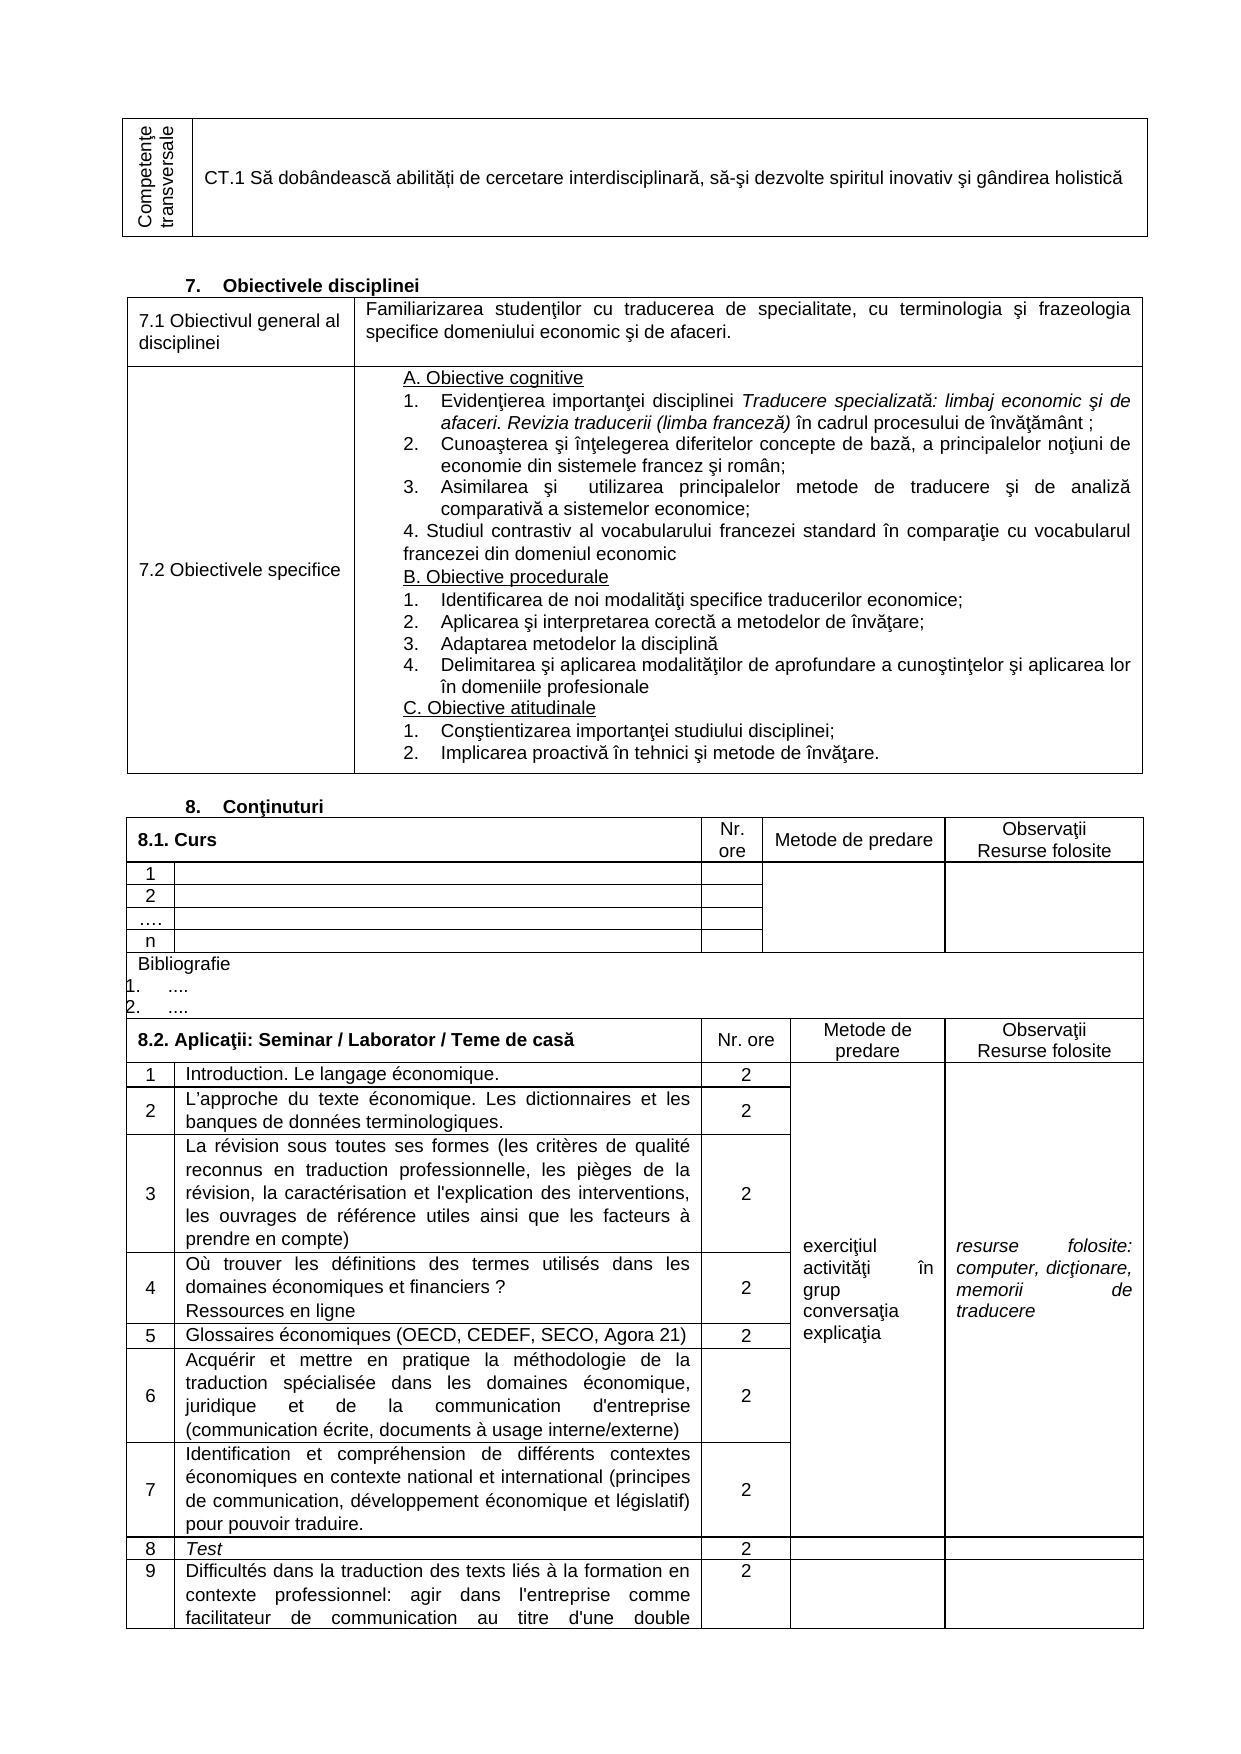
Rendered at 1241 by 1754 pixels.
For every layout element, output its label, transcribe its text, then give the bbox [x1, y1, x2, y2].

table_cell Metode de predare [791, 1019, 944, 1062]
table_cell 2 [127, 885, 174, 907]
table_cell Nr. ore [702, 1019, 790, 1062]
table_cell resurse folosite: computer, dicţionare, memorii de traducere [946, 1063, 1143, 1536]
table_header 8.1. Curs [127, 818, 701, 861]
table_cell 2 [702, 1135, 790, 1252]
table_cell [175, 885, 701, 907]
table_cell exerciţiul activităţi în grup conversaţia explicaţia [791, 1063, 944, 1536]
table_cell A. Obiective cognitive Evidenţierea importanţei disciplinei Traducere specializată: limbaj economic şi de afaceri. Revizia traducerii (limba franceză) în cadrul procesului de învăţământ ; Cunoaşterea şi înţelegerea diferitelor concepte de bază, a principalelor noţiuni de economie din sistemele francez şi român; Asimilarea şi utilizarea principalelor metode de traducere şi de analiză comparativă a sistemelor economice; 4. Studiul contrastiv al vocabularului francezei standard în comparaţie cu vocabularul francezei din domeniul economic B. Obiective procedurale Identificarea de noi modalităţi specifice traducerilor economice; Aplicarea şi interpretarea corectă a metodelor de învăţare; Adaptarea metodelor la disciplină Delimitarea şi aplicarea modalităţilor de aprofundare a cunoştinţelor şi aplicarea lor în domeniile profesionale C. Obiective atitudinale Conştientizarea importanţei studiului disciplinei; Implicarea proactivă în tehnici şi metode de învăţare. [355, 367, 1142, 773]
table_cell 7 [127, 1443, 174, 1536]
table_header Familiarizarea studenţilor cu traducerea de specialitate, cu terminologia şi frazeologia specifice domeniului economic şi de afaceri. [355, 298, 1142, 366]
table_cell 5 [127, 1324, 174, 1348]
table_cell 2 [702, 1253, 790, 1323]
table_cell 2 [702, 1324, 790, 1348]
table_cell 2 [702, 1443, 790, 1536]
table_cell [702, 930, 762, 952]
table_header Metode de predare [763, 818, 944, 861]
table_cell [702, 885, 762, 907]
table_cell 9 [127, 1560, 174, 1628]
table_cell Competenţe transversale transversale [123, 119, 192, 236]
table_cell [763, 863, 944, 952]
table_cell L’approche du texte économique. Les dictionnaires et les banques de données terminologiques. [175, 1088, 701, 1134]
table_cell La révision sous toutes ses formes (les critères de qualité reconnus en traduction professionnelle, les pièges de la révision, la caractérisation et l'explication des interventions, les ouvrages de référence utiles ainsi que les facteurs à prendre en compte) [175, 1135, 701, 1252]
table_header Nr. ore [702, 818, 762, 861]
table_cell Glossaires économiques (OECD, CEDEF, SECO, Agora 21) [175, 1324, 701, 1348]
table_cell Test [175, 1538, 701, 1559]
table_cell 1 [127, 863, 174, 884]
table_cell 2 [702, 1538, 790, 1559]
table_cell [946, 863, 1143, 952]
table_cell 3 [127, 1135, 174, 1252]
table_cell Introduction. Le langage économique. [175, 1063, 701, 1086]
list Obiectivele disciplinei [185, 275, 1122, 297]
table_cell 2 [702, 1088, 790, 1134]
table_cell [791, 1538, 944, 1559]
table_cell 8 [127, 1538, 174, 1559]
table_cell 8.2. Aplicaţii: Seminar / Laborator / Teme de casă [127, 1019, 701, 1062]
table_cell 2 [702, 1349, 790, 1442]
table_cell Identification et compréhension de différents contextes économiques en contexte national et international (principes de communication, développement économique et législatif) pour pouvoir traduire. [175, 1443, 701, 1536]
table_header Observaţii Resurse folosite [946, 818, 1143, 861]
table_cell n [127, 930, 174, 952]
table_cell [946, 1560, 1143, 1628]
table_cell …. [127, 908, 174, 929]
table_cell 2 [702, 1063, 790, 1086]
table_cell Acquérir et mettre en pratique la méthodologie de la traduction spécialisée dans les domaines économique, juridique et de la communication d'entreprise (communication écrite, documents à usage interne/externe) [175, 1349, 701, 1442]
table_cell 1 [127, 1063, 174, 1086]
table_header 7.1 Obiectivul general al disciplinei [128, 298, 354, 366]
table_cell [175, 1560, 701, 1628]
table_cell 2 [127, 1088, 174, 1134]
list Conţinuturi [185, 796, 1122, 817]
table_cell [175, 930, 701, 952]
table_cell CT.1 Să dobândească abilități de cercetare interdisciplinară, să-şi dezvolte spiritul inovativ şi gândirea holistică [193, 119, 1147, 236]
table_cell 7.2 Obiectivele specifice [128, 367, 354, 773]
table_cell [946, 1538, 1143, 1559]
table_cell [702, 863, 762, 884]
table_cell 4 [127, 1253, 174, 1323]
table_cell [175, 863, 701, 884]
table_cell Où trouver les définitions des termes utilisés dans les domaines économiques et financiers ? Ressources en ligne [175, 1253, 701, 1323]
table_cell 6 [127, 1349, 174, 1442]
table_cell Bibliografie .... .... [127, 953, 1143, 1017]
table_cell 2 [702, 1560, 790, 1628]
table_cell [791, 1560, 944, 1628]
table_cell Observaţii Resurse folosite [946, 1019, 1143, 1062]
table_cell [702, 908, 762, 929]
table_cell [175, 908, 701, 929]
